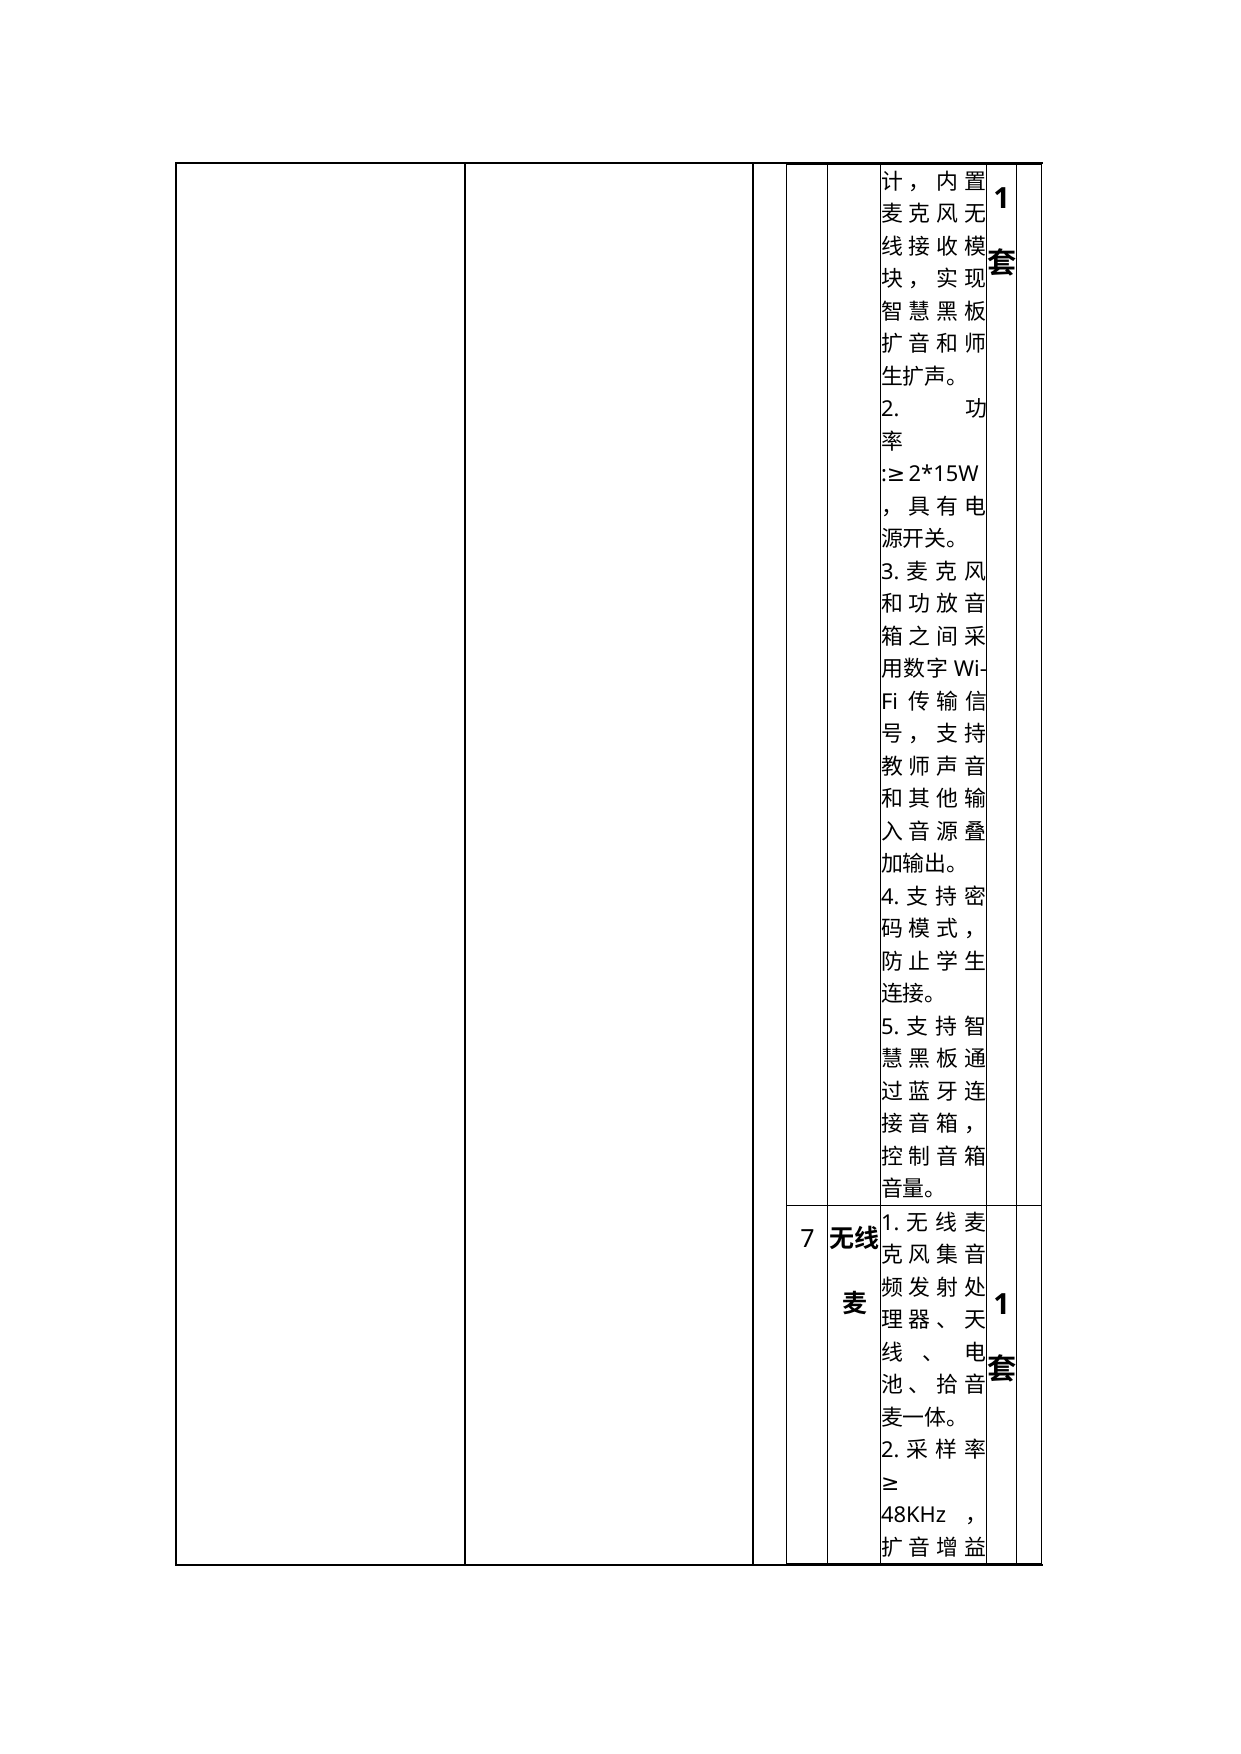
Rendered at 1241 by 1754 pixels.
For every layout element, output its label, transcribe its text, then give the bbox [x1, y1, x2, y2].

table_cell [787, 1206, 827, 1563]
table_cell [754, 164, 786, 1564]
table_cell [987, 1388, 1016, 1563]
table_cell [881, 165, 986, 1205]
table_cell 1 [177, 164, 464, 1564]
table_cell [466, 164, 752, 1564]
table_cell [881, 1206, 986, 1563]
table_cell [1017, 1206, 1041, 1563]
table_cell [828, 1206, 880, 1563]
table_cell [987, 165, 1016, 242]
table_cell [828, 165, 880, 1205]
table_cell [1017, 165, 1041, 1205]
table_cell [987, 282, 1016, 1205]
table_cell [787, 165, 827, 1205]
table_cell [987, 1206, 1016, 1348]
